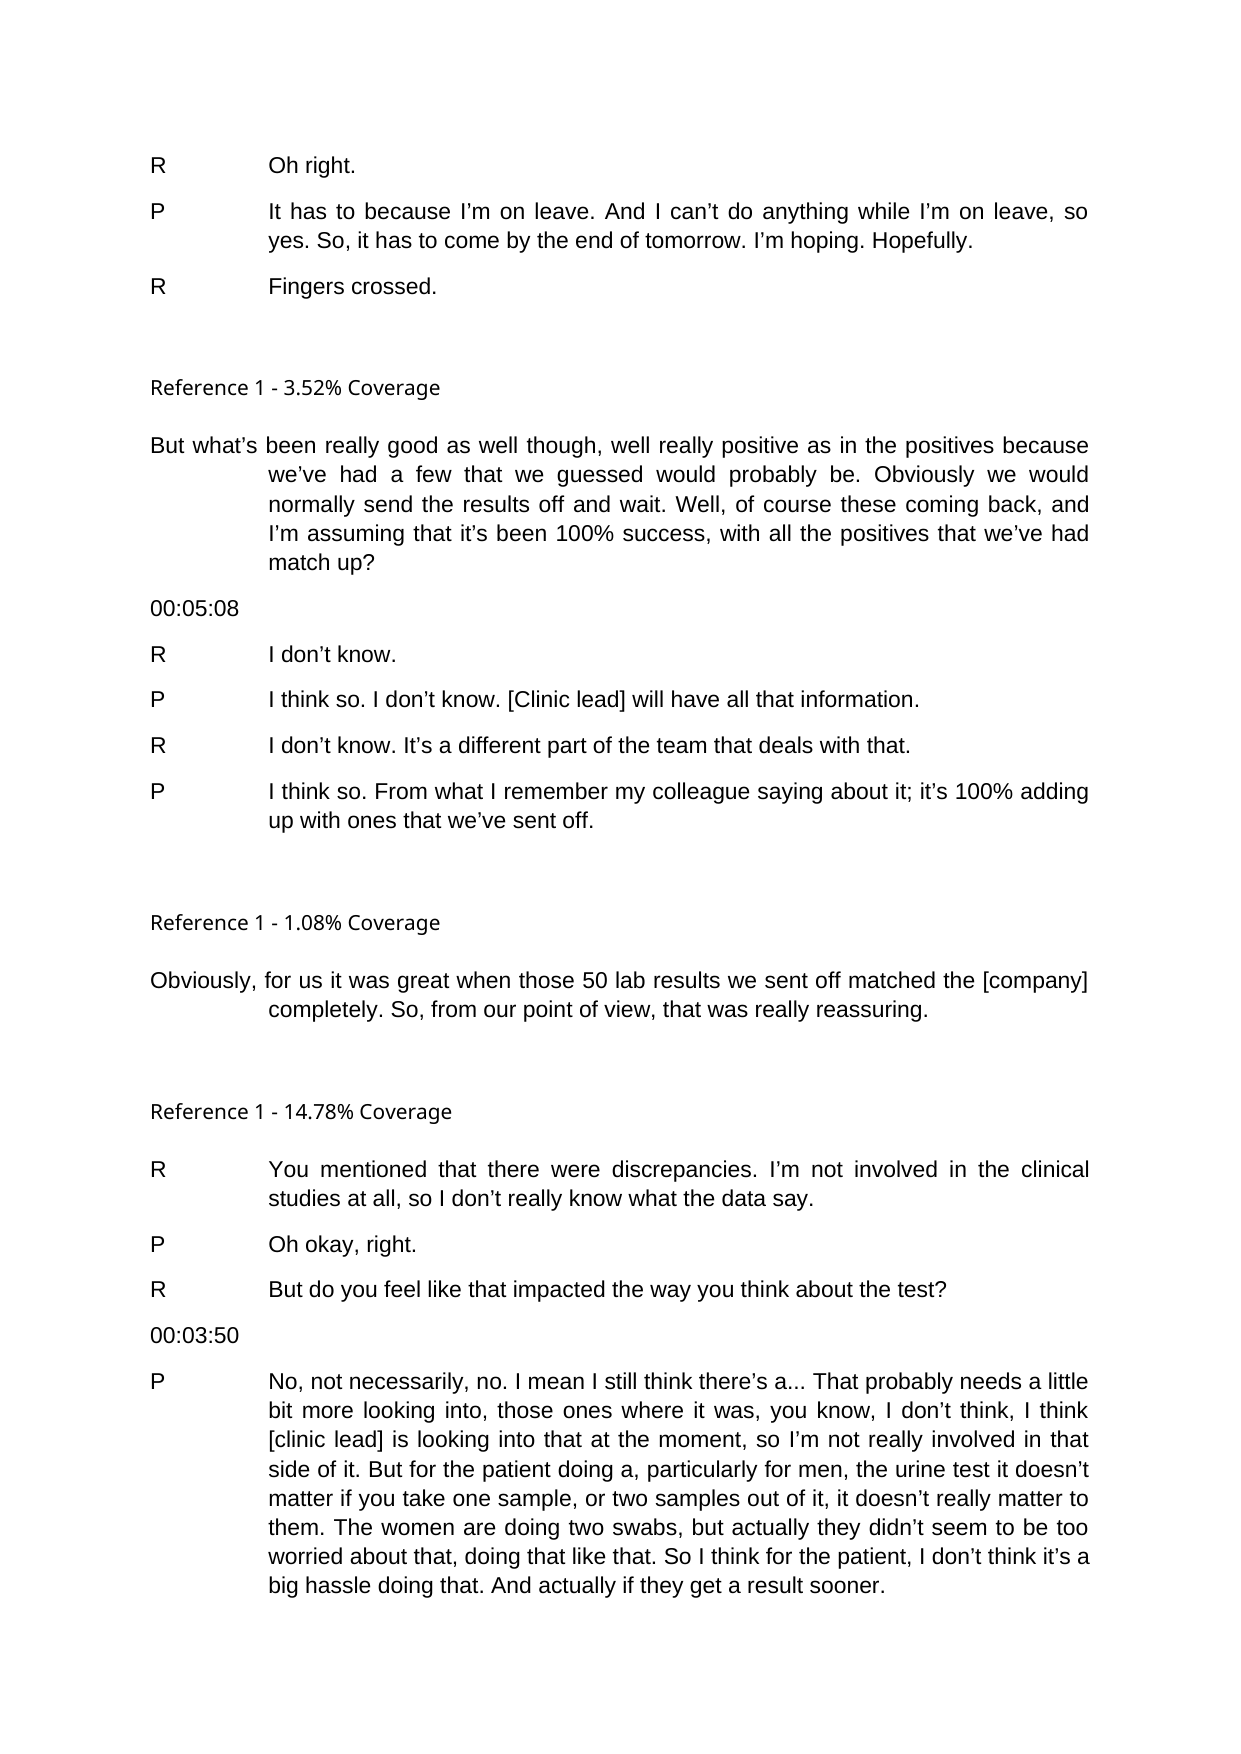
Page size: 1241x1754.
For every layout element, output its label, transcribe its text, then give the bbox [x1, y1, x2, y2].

text But what’s been really good as well though, well really positive as in the positives because we’ve had a few that we guessed would probably be. Obviously we would normally send the results off and wait. Well, of course these coming back, and I’m assuming that it’s been 100% success, with all the positives that we’ve had match up? [150, 430, 1090, 576]
text Obviously, for us it was great when those 50 lab results we sent off matched the [company] completely. So, from our point of view, that was really reassuring. [150, 965, 1090, 1023]
text P It has to because I’m on leave. And I can’t do anything while I’m on leave, so yes. So, it has to come by the end of tomorrow. I’m hoping. Hopefully. [150, 196, 1090, 254]
text R I don’t know. It’s a different part of the team that deals with that. [150, 730, 1090, 759]
text 00:05:08 [150, 593, 1090, 622]
text R Fingers crossed. [150, 271, 1090, 300]
text P Oh okay, right. [150, 1229, 1090, 1258]
text Reference 1 - 3.52% Coverage [150, 373, 1090, 402]
text 00:03:50 [150, 1320, 1090, 1349]
text Reference 1 - 14.78% Coverage [150, 1097, 1090, 1125]
text R Oh right. [150, 150, 1090, 179]
text Reference 1 - 1.08% Coverage [150, 908, 1090, 937]
text P I think so. From what I remember my colleague saying about it; it’s 100% adding up with ones that we’ve sent off. [150, 776, 1090, 834]
text R You mentioned that there were discrepancies. I’m not involved in the clinical studies at all, so I don’t really know what the data say. [150, 1154, 1090, 1212]
text R I don’t know. [150, 639, 1090, 668]
text R But do you feel like that impacted the way you think about the test? [150, 1274, 1090, 1304]
text P No, not necessarily, no. I mean I still think there’s a... That probably needs a little bit more looking into, those ones where it was, you know, I don’t think, I think [clinic lead] is looking into that at the moment, so I’m not really involved in that side of it. But for the patient doing a, particularly for men, the urine test it doesn’t matter if you take one sample, or two samples out of it, it doesn’t really matter to them. The women are doing two swabs, but actually they didn’t seem to be too worried about that, doing that like that. So I think for the patient, I don’t think it’s a big hassle doing that. And actually if they get a result sooner. [150, 1366, 1090, 1599]
text P I think so. I don’t know. [Clinic lead] will have all that information. [150, 684, 1090, 714]
